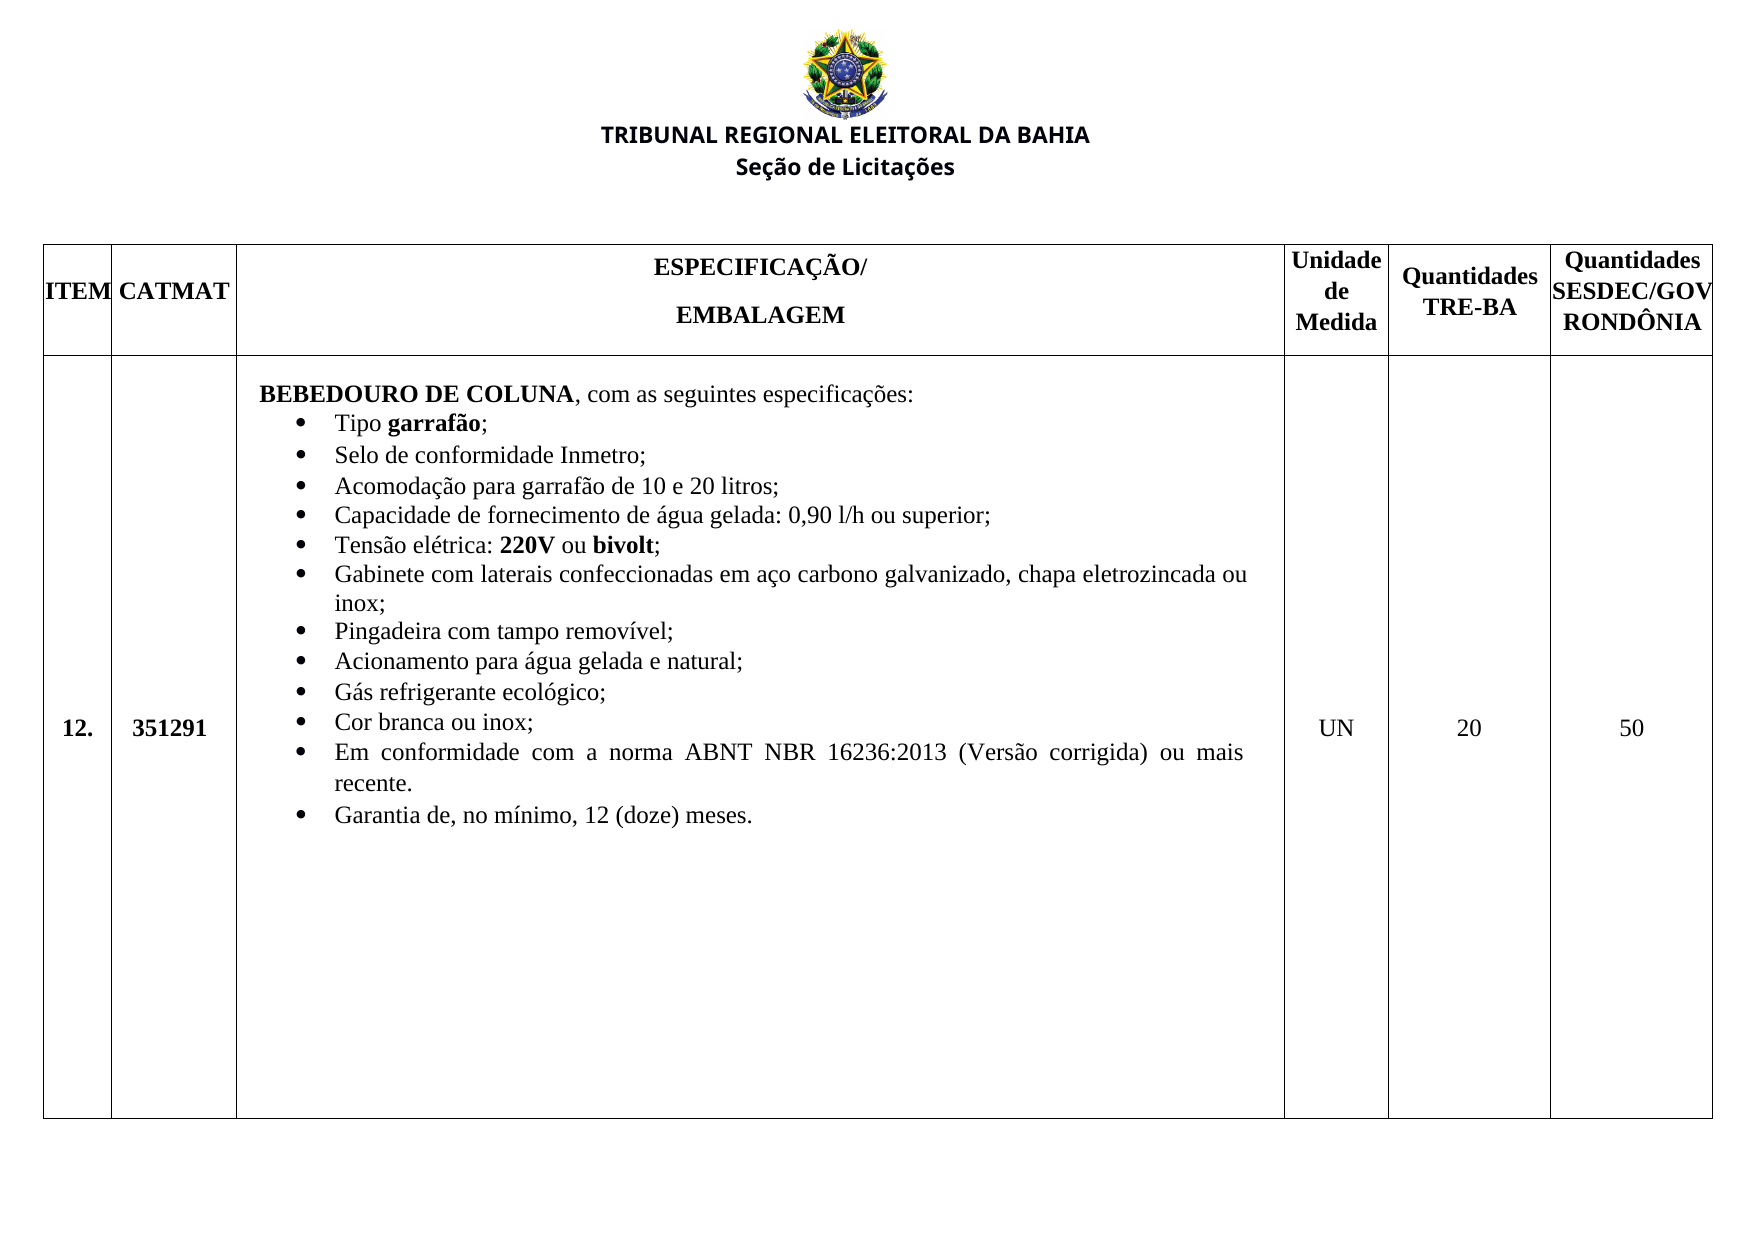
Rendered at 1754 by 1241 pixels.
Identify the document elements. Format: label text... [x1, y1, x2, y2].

table_cell BEBEDOURO DE COLUNA, com as seguintes especificações: Tipo garrafão; Selo de conformidade Inmetro; Acomodação para garrafão de 10 e 20 litros; Capacidade de fornecimento de água gelada: 0,90 l/h ou superior; Tensão elétrica: 220V ou bivolt; Gabinete com laterais confeccionadas em aço carbono galvanizado, chapa eletrozincada ou inox; Pingadeira com tampo removível; Acionamento para água gelada e natural; Gás refrigerante ecológico; Cor branca ou inox; Em conformidade com a norma ABNT NBR 16236:2013 (Versão corrigida) ou mais recente. Garantia de, no mínimo, 12 (doze) meses. [237, 356, 1284, 1118]
table_header Quantidades SESDEC/GOV RONDÔNIA [1551, 245, 1712, 355]
table_header CATMAT [112, 245, 236, 355]
table_cell 351291 [112, 356, 236, 1118]
table_header Quantidades TRE-BA [1389, 245, 1550, 355]
table_cell 20 [1389, 356, 1550, 1118]
table_cell 50 [1551, 356, 1712, 1118]
table_cell UN [1285, 356, 1388, 1118]
table_header ESPECIFICAÇÃO/ EMBALAGEM [237, 245, 1284, 355]
table_cell 12. [44, 356, 111, 1118]
table_header Unidade de Medida [1285, 245, 1388, 355]
table_header ITEM [44, 245, 111, 355]
